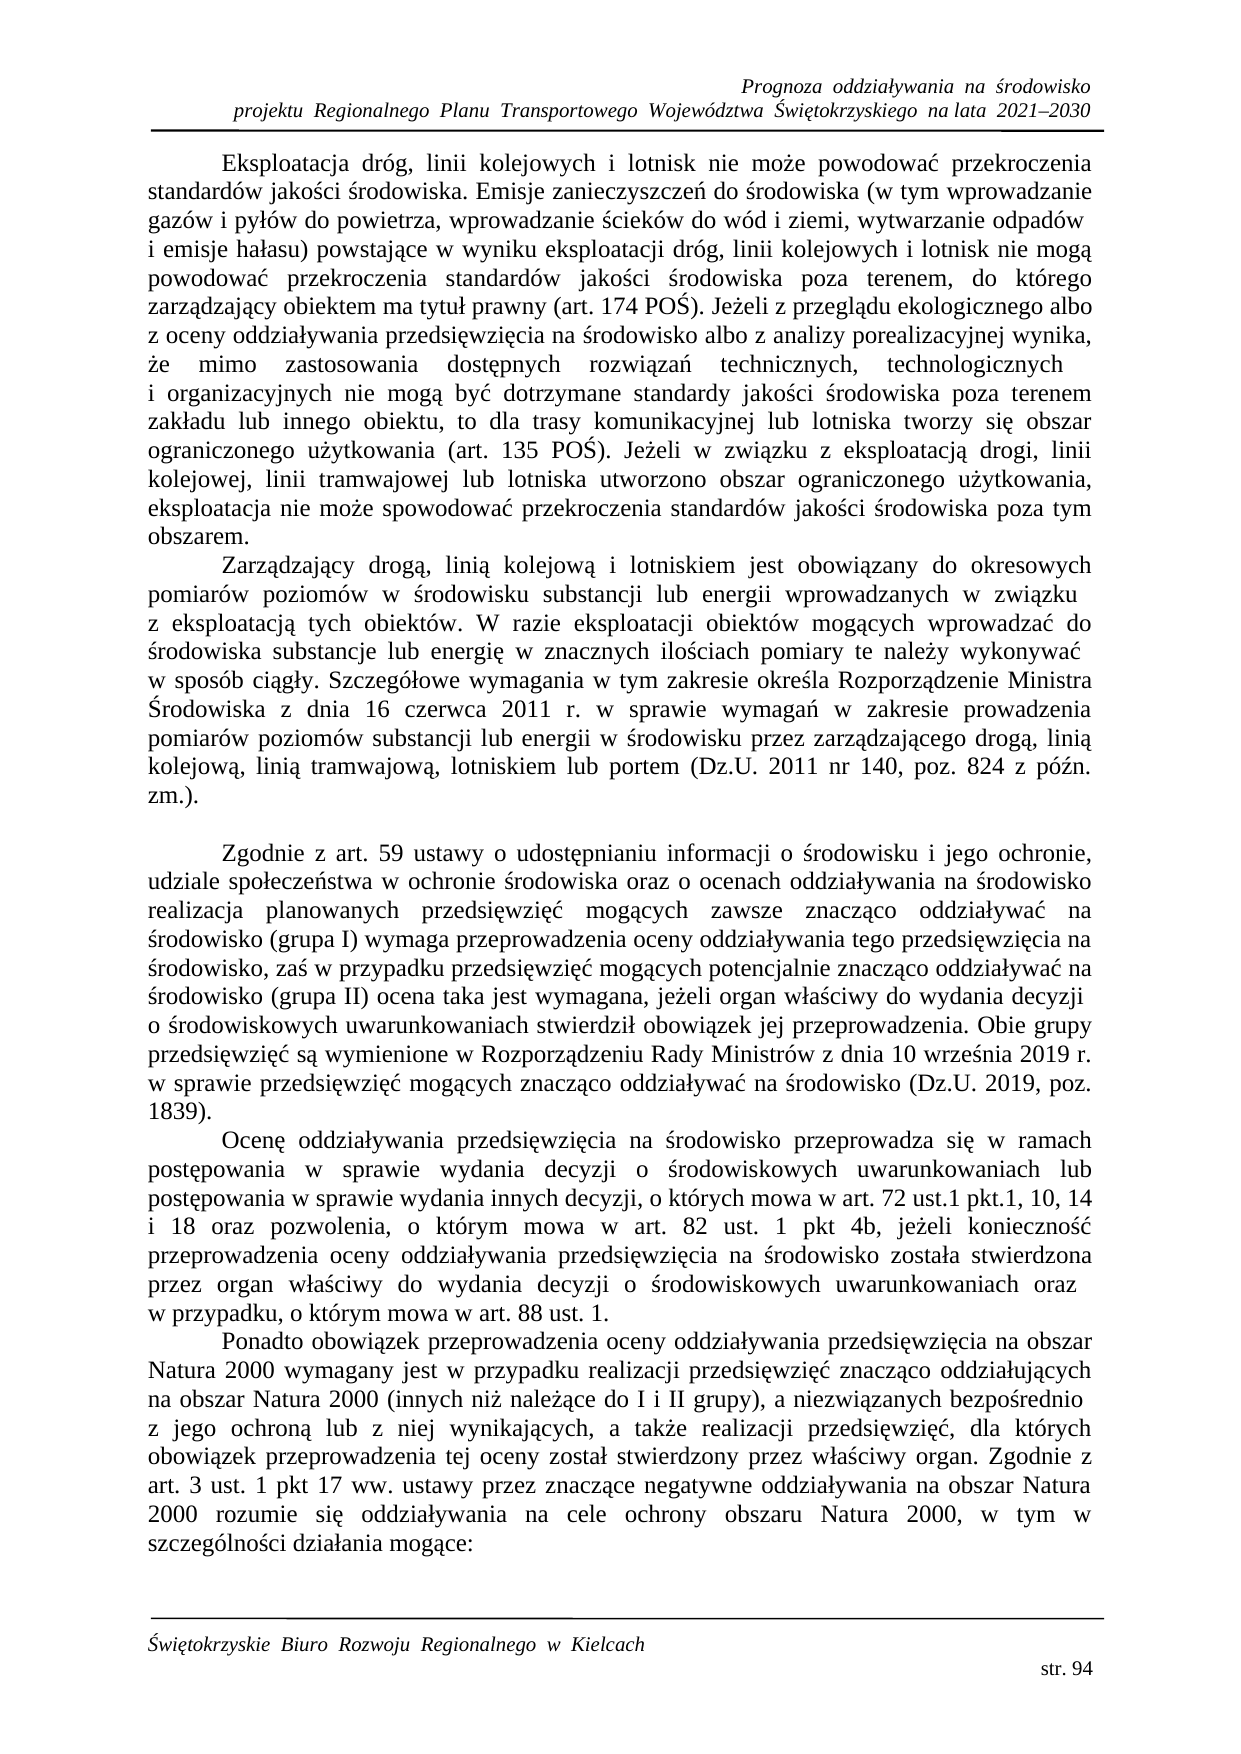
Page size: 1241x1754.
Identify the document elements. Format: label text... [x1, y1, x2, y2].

text Ocenę oddziaływania przedsięwzięcia na środowisko przeprowadza się w ramach postępowania w sprawie wydania decyzji o środowiskowych uwarunkowaniach lub postępowania w sprawie wydania innych decyzji, o których mowa w art. 72 ust.1 pkt.1, 10, 14 i 18 oraz pozwolenia, o którym mowa w art. 82 ust. 1 pkt 4b, jeżeli konieczność przeprowadzenia oceny oddziaływania przedsięwzięcia na środowisko została stwierdzona przez organ właściwy do wydania decyzji o środowiskowych uwarunkowaniach oraz w przypadku, o którym mowa w art. 88 ust. 1. [148, 1125, 1093, 1326]
subtitle Zgodnie z art. 59 ustawy o udostępnianiu informacji o środowisku i jego ochronie, udziale społeczeństwa w ochronie środowiska oraz o ocenach oddziaływania na środowisko realizacja planowanych przedsięwzięć mogących zawsze znacząco oddziaływać na środowisko (grupa I) wymaga przeprowadzenia oceny oddziaływania tego przedsięwzięcia na środowisko, zaś w przypadku przedsięwzięć mogących potencjalnie znacząco oddziaływać na środowisko (grupa II) ocena taka jest wymagana, jeżeli organ właściwy do wydania decyzji o środowiskowych uwarunkowaniach stwierdził obowiązek jej przeprowadzenia. Obie grupy przedsięwzięć są wymienione w Rozporządzeniu Rady Ministrów z dnia 10 września 2019 r. w sprawie przedsięwzięć mogących znacząco oddziaływać na środowisko (Dz.U. 2019, poz. 1839). [148, 838, 1093, 1125]
text Zarządzający drogą, linią kolejową i lotniskiem jest obowiązany do okresowych pomiarów poziomów w środowisku substancji lub energii wprowadzanych w związku z eksploatacją tych obiektów. W razie eksploatacji obiektów mogących wprowadzać do środowiska substancje lub energię w znacznych ilościach pomiary te należy wykonywać w sposób ciągły. Szczegółowe wymagania w tym zakresie określa Rozporządzenie Ministra Środowiska z dnia 16 czerwca 2011 r. w sprawie wymagań w zakresie prowadzenia pomiarów poziomów substancji lub energii w środowisku przez zarządzającego drogą, linią kolejową, linią tramwajową, lotniskiem lub portem (Dz.U. 2011 nr 140, poz. 824 z późn. zm.). [148, 550, 1093, 809]
text Ponadto obowiązek przeprowadzenia oceny oddziaływania przedsięwzięcia na obszar Natura 2000 wymagany jest w przypadku realizacji przedsięwzięć znacząco oddziałujących na obszar Natura 2000 (innych niż należące do I i II grupy), a niezwiązanych bezpośrednio z jego ochroną lub z niej wynikających, a także realizacji przedsięwzięć, dla których obowiązek przeprowadzenia tej oceny został stwierdzony przez właściwy organ. Zgodnie z art. 3 ust. 1 pkt 17 ww. ustawy przez znaczące negatywne oddziaływania na obszar Natura 2000 rozumie się oddziaływania na cele ochrony obszaru Natura 2000, w tym w szczególności działania mogące: [148, 1326, 1093, 1556]
text Eksploatacja dróg, linii kolejowych i lotnisk nie może powodować przekroczenia standardów jakości środowiska. Emisje zanieczyszczeń do środowiska (w tym wprowadzanie gazów i pyłów do powietrza, wprowadzanie ścieków do wód i ziemi, wytwarzanie odpadów i emisje hałasu) powstające w wyniku eksploatacji dróg, linii kolejowych i lotnisk nie mogą powodować przekroczenia standardów jakości środowiska poza terenem, do którego zarządzający obiektem ma tytuł prawny (art. 174 POŚ). Jeżeli z przeglądu ekologicznego albo z oceny oddziaływania przedsięwzięcia na środowisko albo z analizy porealizacyjnej wynika, że mimo zastosowania dostępnych rozwiązań technicznych, technologicznych i organizacyjnych nie mogą być dotrzymane standardy jakości środowiska poza terenem zakładu lub innego obiektu, to dla trasy komunikacyjnej lub lotniska tworzy się obszar ograniczonego użytkowania (art. 135 POŚ). Jeżeli w związku z eksploatacją drogi, linii kolejowej, linii tramwajowej lub lotniska utworzono obszar ograniczonego użytkowania, eksploatacja nie może spowodować przekroczenia standardów jakości środowiska poza tym obszarem. [148, 148, 1093, 550]
